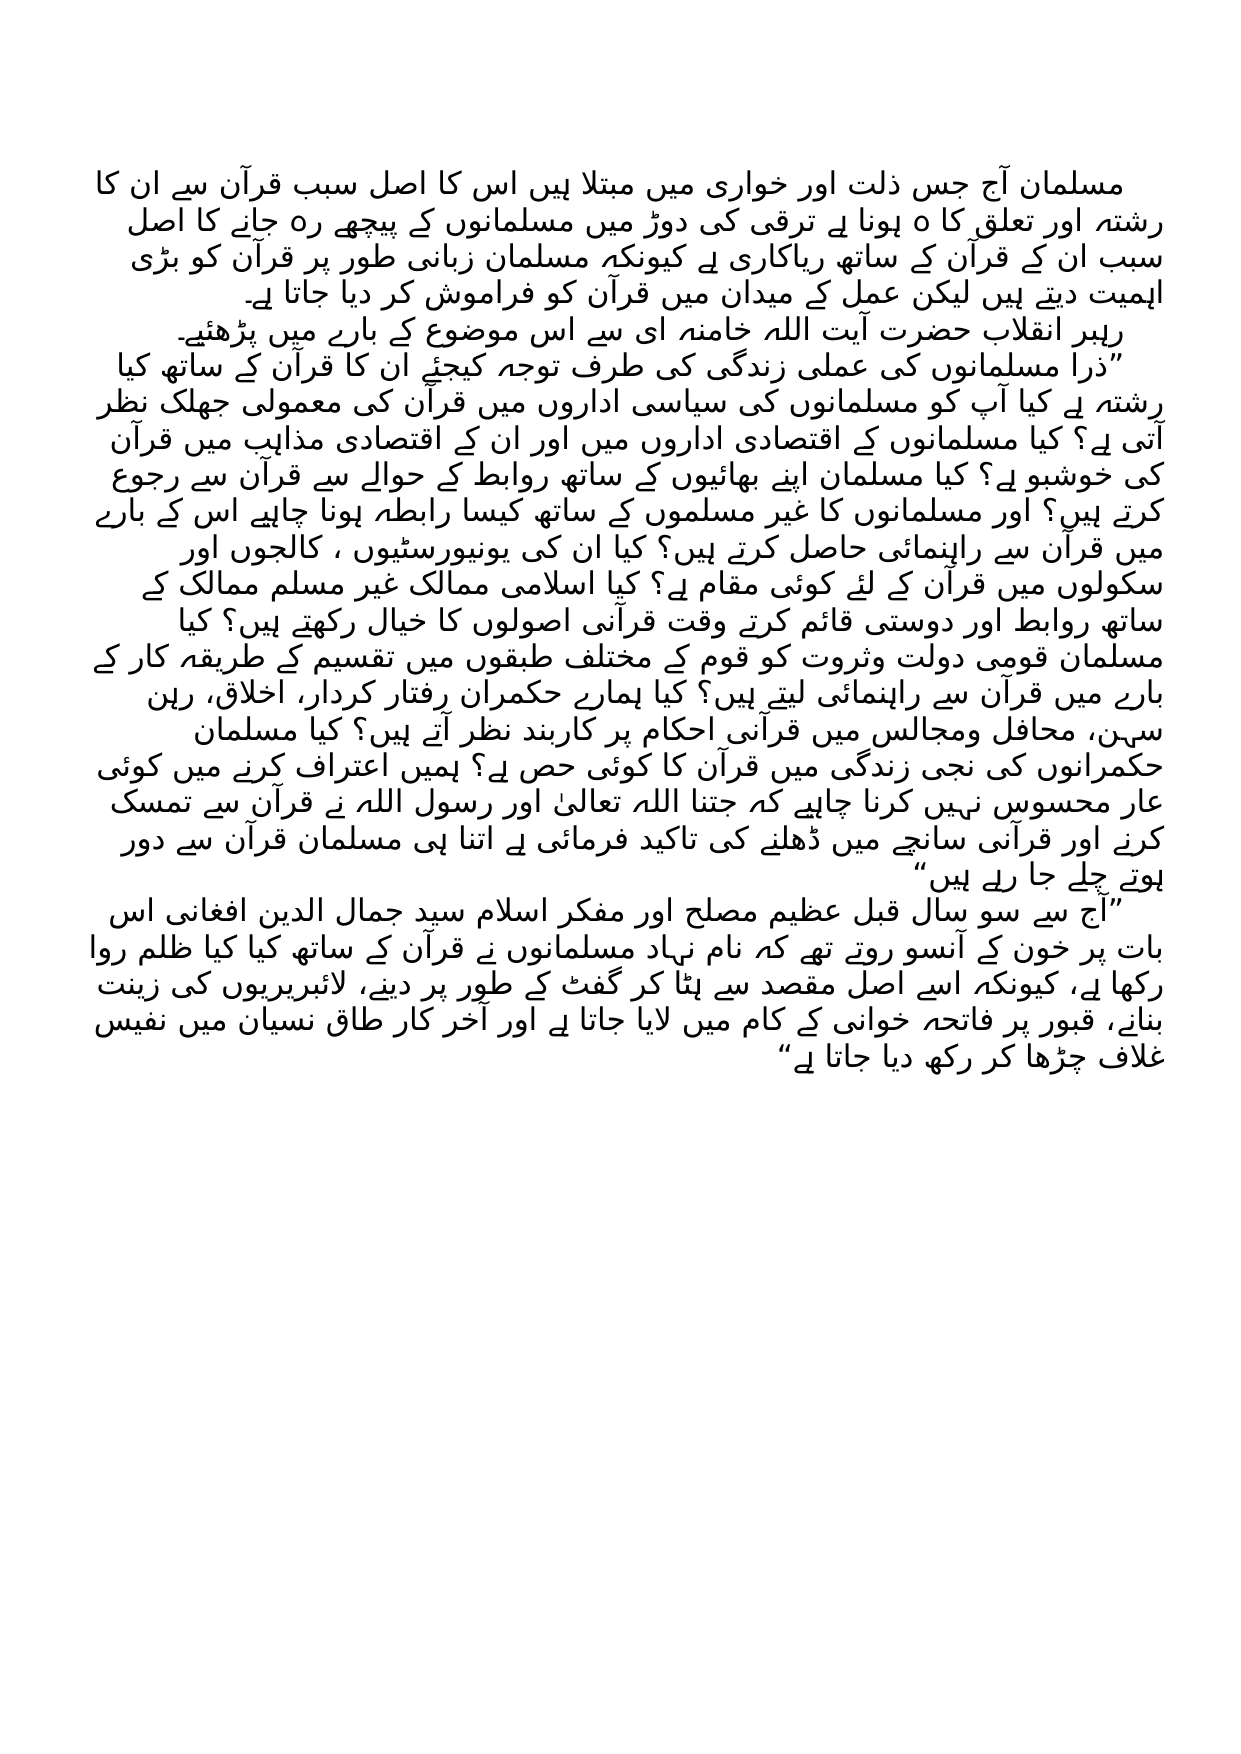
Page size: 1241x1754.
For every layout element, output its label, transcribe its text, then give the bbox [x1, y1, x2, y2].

text رہبر انقلاب حضرت آیت اللہ خامنہ ای سے اس موضوع کے بارے میں پڑھئیے۔ [75, 311, 1165, 347]
text ”آج سے سو سال قبل عظیم مصلح اور مفکر اسلام سید جمال الدین افغانی اس بات پر خون کے آنسو روتے تھے کہ نام نہاد مسلمانوں نے قرآن کے ساتھ کیا کیا ظلم روا رکھا ہے، کیونکہ اسے اصل مقصد سے ہٹا کر گفٹ کے طور پر دینے، لائبریریوں کی زینت بنانے، قبور پر فاتحہ خوانی کے کام میں لایا جاتا ہے اور آخر کار طاق نسیان میں نفیس غلاف چڑھا کر رکھ دیا جاتا ہے“ [75, 893, 1165, 1074]
text ”ذرا مسلمانوں کی عملی زندگی کی طرف توجہ کیجئے ان کا قرآن کے ساتھ کیا رشتہ ہے کیا آپ کو مسلمانوں کی سیاسی اداروں میں قرآن کی معمولی جھلک نظر آتی ہے؟ کیا مسلمانوں کے اقتصادی اداروں میں اور ان کے اقتصادی مذاہب میں قرآن کی خوشبو ہے؟ کیا مسلمان اپنے بھائیوں کے ساتھ روابط کے حوالے سے قرآن سے رجوع کرتے ہیں؟ اور مسلمانوں کا غیر مسلموں کے ساتھ کیسا رابطہ ہونا چاہیے اس کے بارے میں قرآن سے راہنمائی حاصل کرتے ہیں؟ کیا ان کی یونیورسٹیوں ، کالجوں اور سکولوں میں قرآن کے لئے کوئی مقام ہے؟ کیا اسلامی ممالک غیر مسلم ممالک کے ساتھ روابط اور دوستی قائم کرتے وقت قرآنی اصولوں کا خیال رکھتے ہیں؟ کیا مسلمان قومی دولت وثروت کو قوم کے مختلف طبقوں میں تقسیم کے طریقہ کار کے بارے میں قرآن سے راہنمائی لیتے ہیں؟ کیا ہمارے حکمران رفتار کردار، اخلاق، رہن سہن، محافل ومجالس میں قرآنی احکام پر کاربند نظر آتے ہیں؟ کیا مسلمان حکمرانوں کی نجی زندگی میں قرآن کا کوئی حص ہے؟ ہمیں اعتراف کرنے میں کوئی عار محسوس نہیں کرنا چاہیے کہ جتنا اللہ تعالیٰ اور رسول اللہ نے قرآن سے تمسک کرنے اور قرآنی سانچے میں ڈھلنے کی تاکید فرمائی ہے اتنا ہی مسلمان قرآن سے دور ہوتے چلے جا رہے ہیں“ [75, 347, 1165, 893]
text مسلمان آج جس ذلت اور خواری میں مبتلا ہیں اس کا اصل سبب قرآن سے ان کا رشتہ اور تعلق کا ہ ہونا ہے ترقی کی دوڑ میں مسلمانوں کے پیچھے رہ جانے کا اصل سبب ان کے قرآن کے ساتھ ریاکاری ہے کیونکہ مسلمان زبانی طور پر قرآن کو بڑی اہمیت دیتے ہیں لیکن عمل کے میدان میں قرآن کو فراموش کر دیا جاتا ہے۔ [75, 166, 1165, 311]
